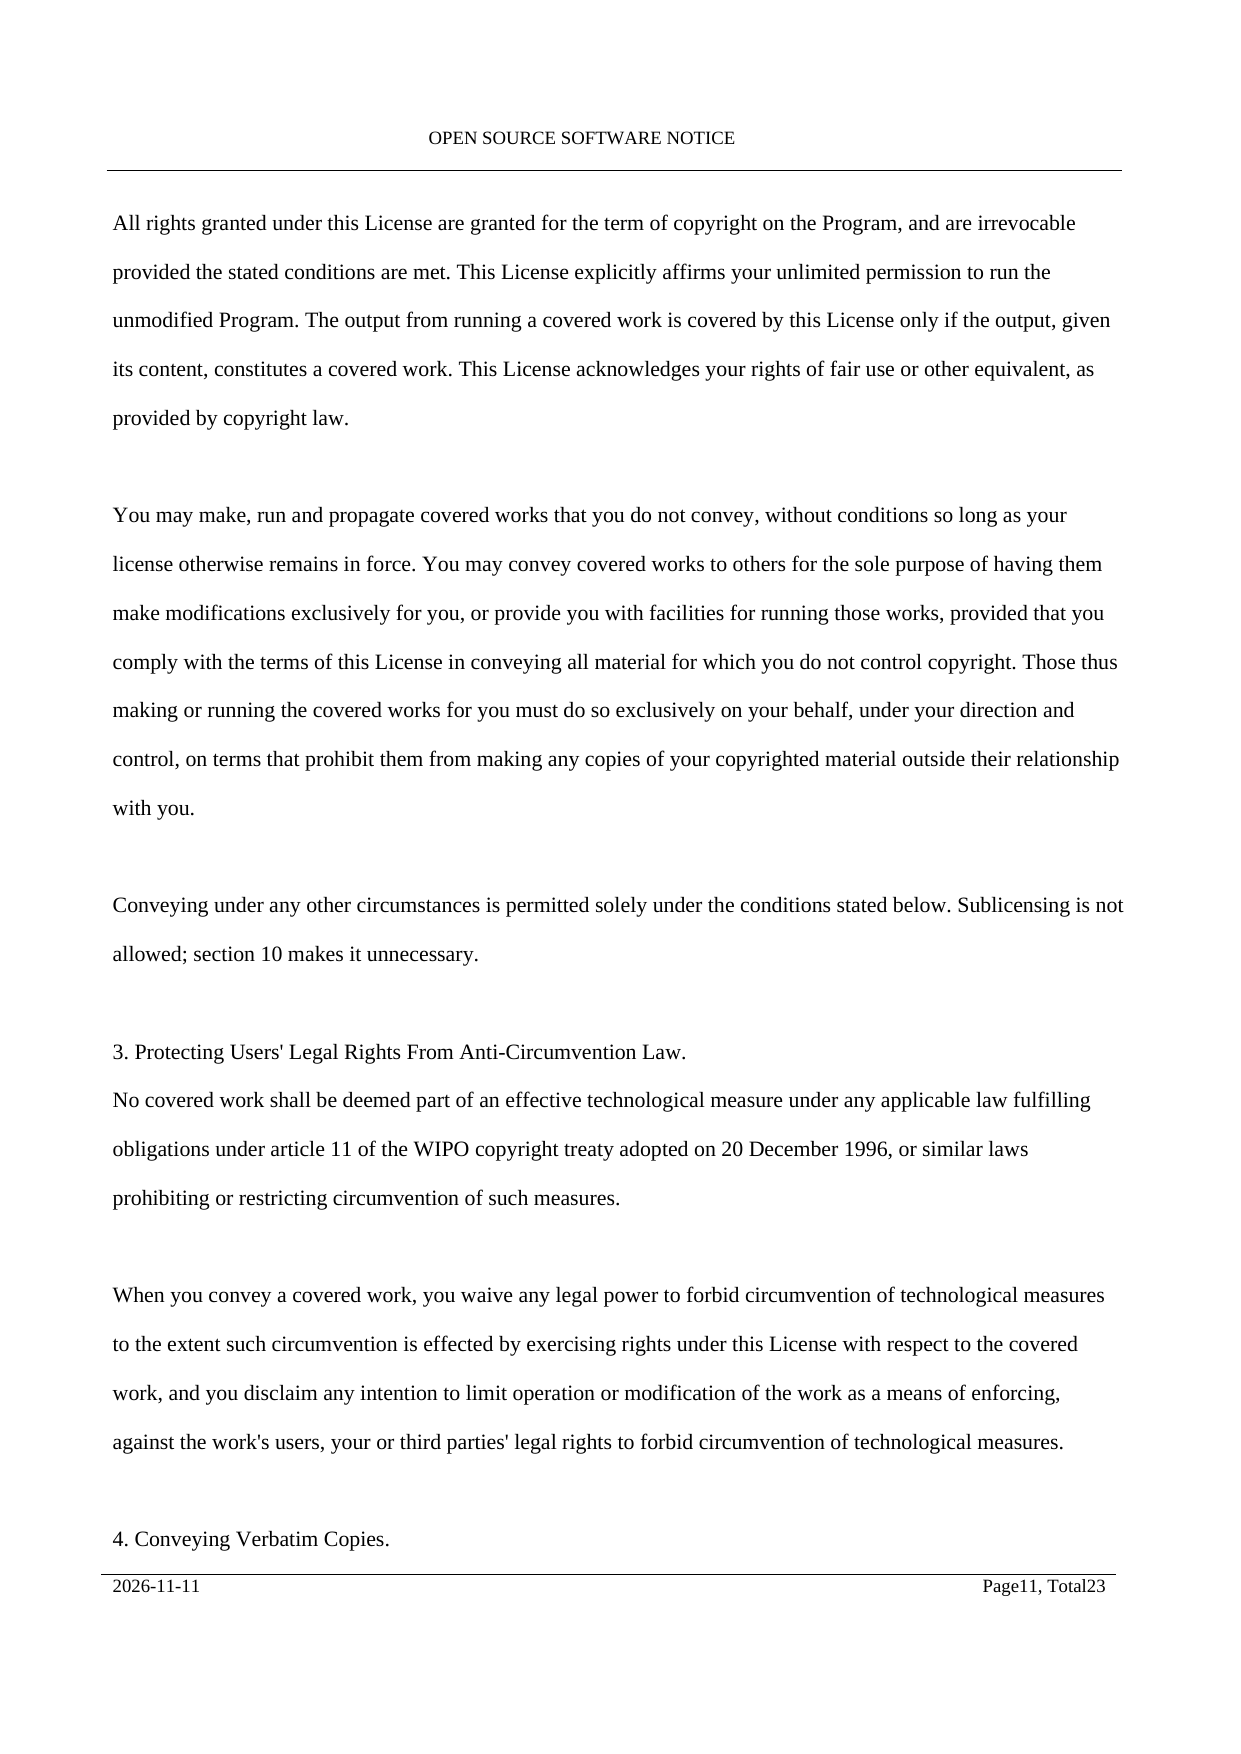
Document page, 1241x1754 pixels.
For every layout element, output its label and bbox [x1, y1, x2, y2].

text [112, 206, 1128, 1555]
